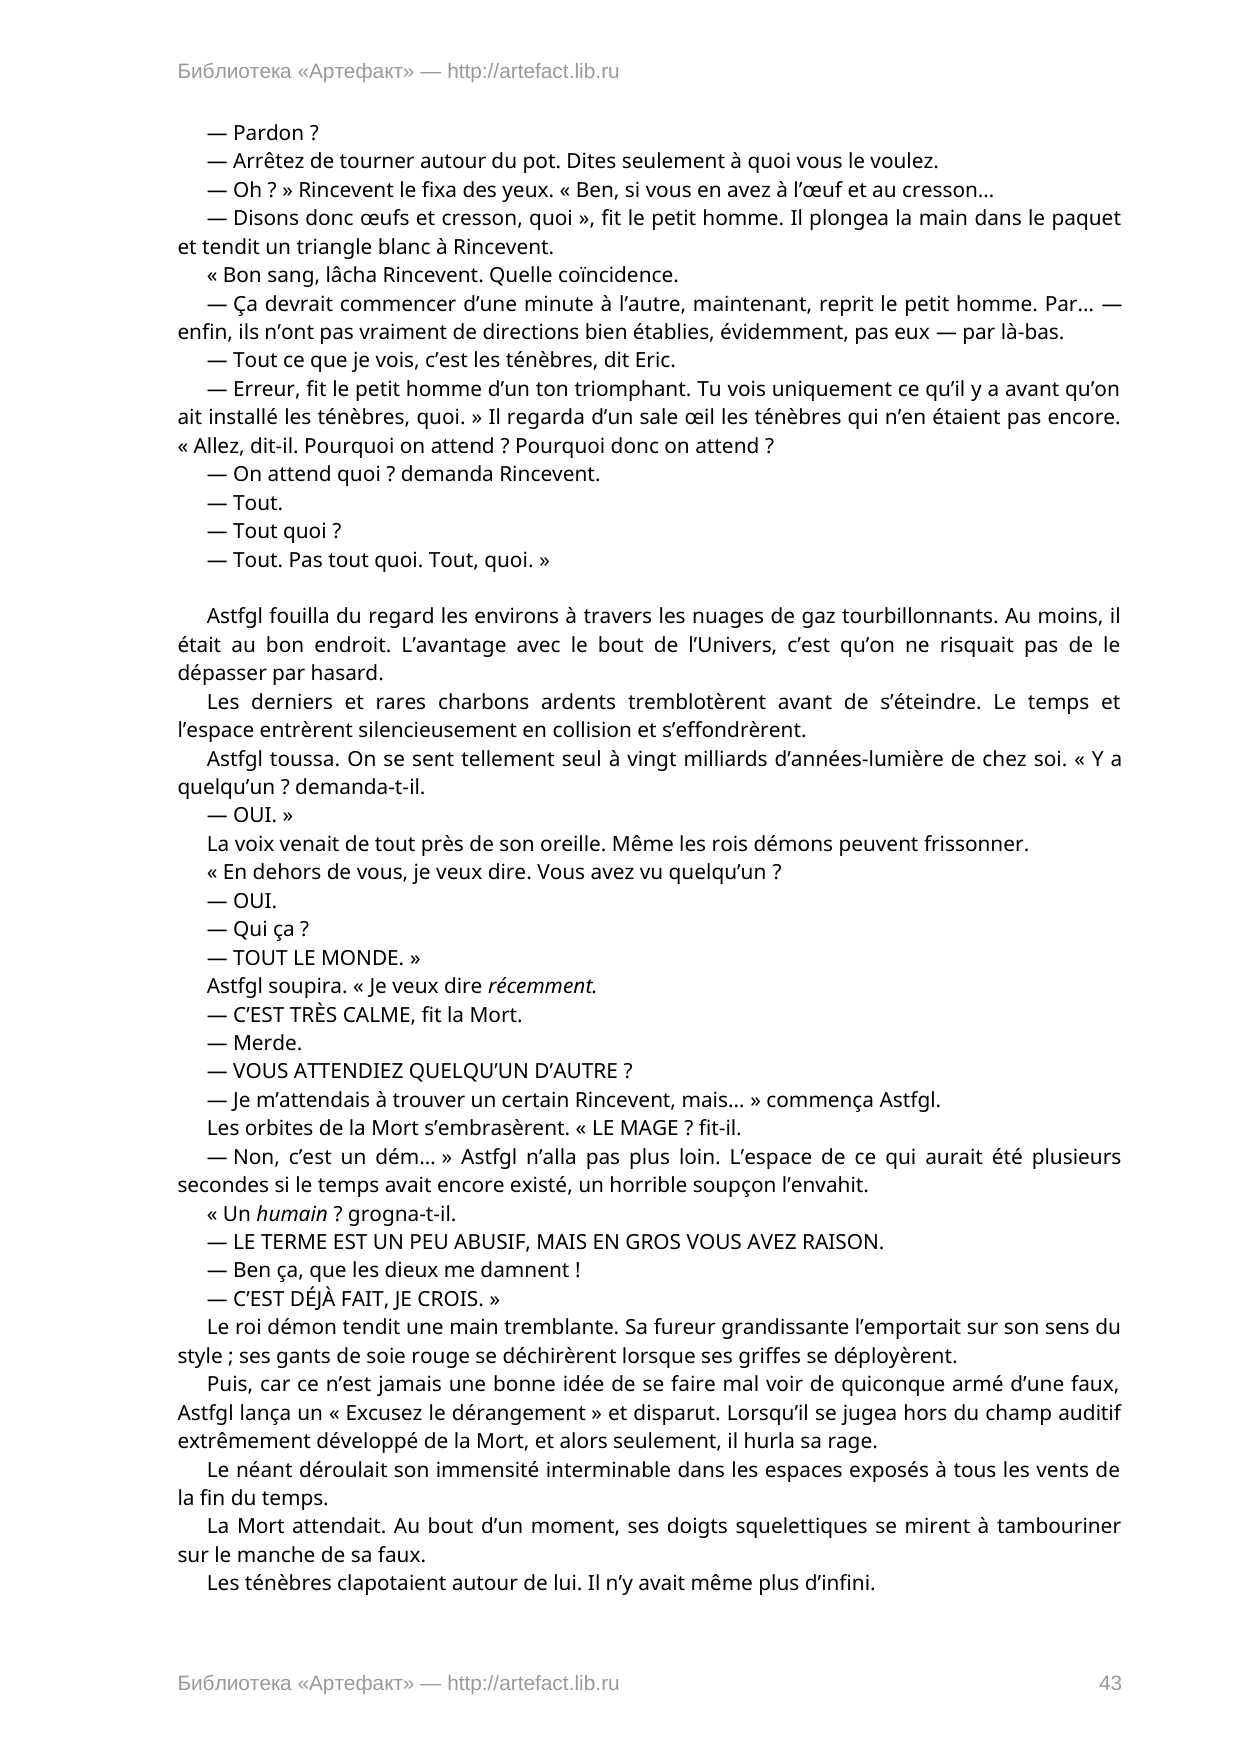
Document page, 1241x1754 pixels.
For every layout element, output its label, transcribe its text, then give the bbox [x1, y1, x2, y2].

text « En dehors de vous, je veux dire. Vous avez vu quelqu’un ? [177, 857, 1122, 886]
text « Bon sang, lâcha Rincevent. Quelle coïncidence. [177, 260, 1122, 289]
text Astfgl toussa. On se sent tellement seul à vingt milliards d’années-lumière de chez soi. « Y a quelqu’un ? demanda-t-il. [177, 744, 1122, 801]
text La voix venait de tout près de son oreille. Même les rois démons peuvent frissonner. [177, 829, 1122, 857]
text Le roi démon tendit une main tremblante. Sa fureur grandissante l’emportait sur son sens du style ; ses gants de soie rouge se déchirèrent lorsque ses griffes se déployèrent. [177, 1312, 1122, 1369]
text — Tout quoi ? [177, 516, 1122, 545]
text — On attend quoi ? demanda Rincevent. [177, 459, 1122, 488]
text — Ben ça, que les dieux me damnent ! [177, 1256, 1122, 1284]
text — Tout. Pas tout quoi. Tout, quoi. » [177, 545, 1122, 573]
text Les derniers et rares charbons ardents tremblotèrent avant de s’éteindre. Le temps et l’espace entrèrent silencieusement en collision et s’effondrèrent. [177, 687, 1122, 744]
text Le néant déroulait son immensité interminable dans les espaces exposés à tous les vents de la fin du temps. [177, 1455, 1122, 1512]
text — Tout ce que je vois, c’est les ténèbres, dit Eric. [177, 346, 1122, 374]
text — Qui ça ? [177, 914, 1122, 943]
text Les ténèbres clapotaient autour de lui. Il n’y avait même plus d’infini. [177, 1568, 1122, 1597]
text — LE TERME EST UN PEU ABUSIF, MAIS EN GROS VOUS AVEZ RAISON. [177, 1227, 1122, 1256]
text — Disons donc œufs et cresson, quoi », fit le petit homme. Il plongea la main dans le paquet et tendit un triangle blanc à Rincevent. [177, 203, 1122, 260]
text — Ça devrait commencer d’une minute à l’autre, maintenant, reprit le petit homme. Par… — enfin, ils n’ont pas vraiment de directions bien établies, évidemment, pas eux — par là-bas. [177, 289, 1122, 346]
text — C’EST TRÈS CALME, fit la Mort. [177, 1000, 1122, 1028]
text Astfgl soupira. « Je veux dire récemment. [177, 971, 1122, 1000]
text — TOUT LE MONDE. » [177, 943, 1122, 971]
text — C’EST DÉJÀ FAIT, JE CROIS. » [177, 1284, 1122, 1312]
text — Non, c’est un dém… » Astfgl n’alla pas plus loin. L’espace de ce qui aurait été plusieurs secondes si le temps avait encore existé, un horrible soupçon l’envahit. [177, 1142, 1122, 1199]
text « Un humain ? grogna-t-il. [177, 1199, 1122, 1227]
text Les orbites de la Mort s’embrasèrent. « LE MAGE ? fit-il. [177, 1113, 1122, 1142]
text — Pardon ? [177, 118, 1122, 147]
text — OUI. [177, 886, 1122, 914]
text Astfgl fouilla du regard les environs à travers les nuages de gaz tourbillonnants. Au moins, il était au bon endroit. L’avantage avec le bout de l’Univers, c’est qu’on ne risquait pas de le dépasser par hasard. [177, 602, 1122, 687]
text — Tout. [177, 488, 1122, 516]
text — VOUS ATTENDIEZ QUELQU’UN D’AUTRE ? [177, 1057, 1122, 1085]
text — Arrêtez de tourner autour du pot. Dites seulement à quoi vous le voulez. [177, 147, 1122, 175]
text — Merde. [177, 1028, 1122, 1057]
text Puis, car ce n’est jamais une bonne idée de se faire mal voir de quiconque armé d’une faux, Astfgl lança un « Excusez le dérangement » et disparut. Lorsqu’il se jugea hors du champ auditif extrêmement développé de la Mort, et alors seulement, il hurla sa rage. [177, 1369, 1122, 1455]
text — Erreur, fit le petit homme d’un ton triomphant. Tu vois uniquement ce qu’il y a avant qu’on ait installé les ténèbres, quoi. » Il regarda d’un sale œil les ténèbres qui n’en étaient pas encore. « Allez, dit-il. Pourquoi on attend ? Pourquoi donc on attend ? [177, 374, 1122, 459]
text — OUI. » [177, 801, 1122, 829]
text La Mort attendait. Au bout d’un moment, ses doigts squelettiques se mirent à tambouriner sur le manche de sa faux. [177, 1512, 1122, 1568]
text — Je m’attendais à trouver un certain Rincevent, mais… » commença Astfgl. [177, 1085, 1122, 1113]
text — Oh ? » Rincevent le fixa des yeux. « Ben, si vous en avez à l’œuf et au cresson… [177, 175, 1122, 203]
